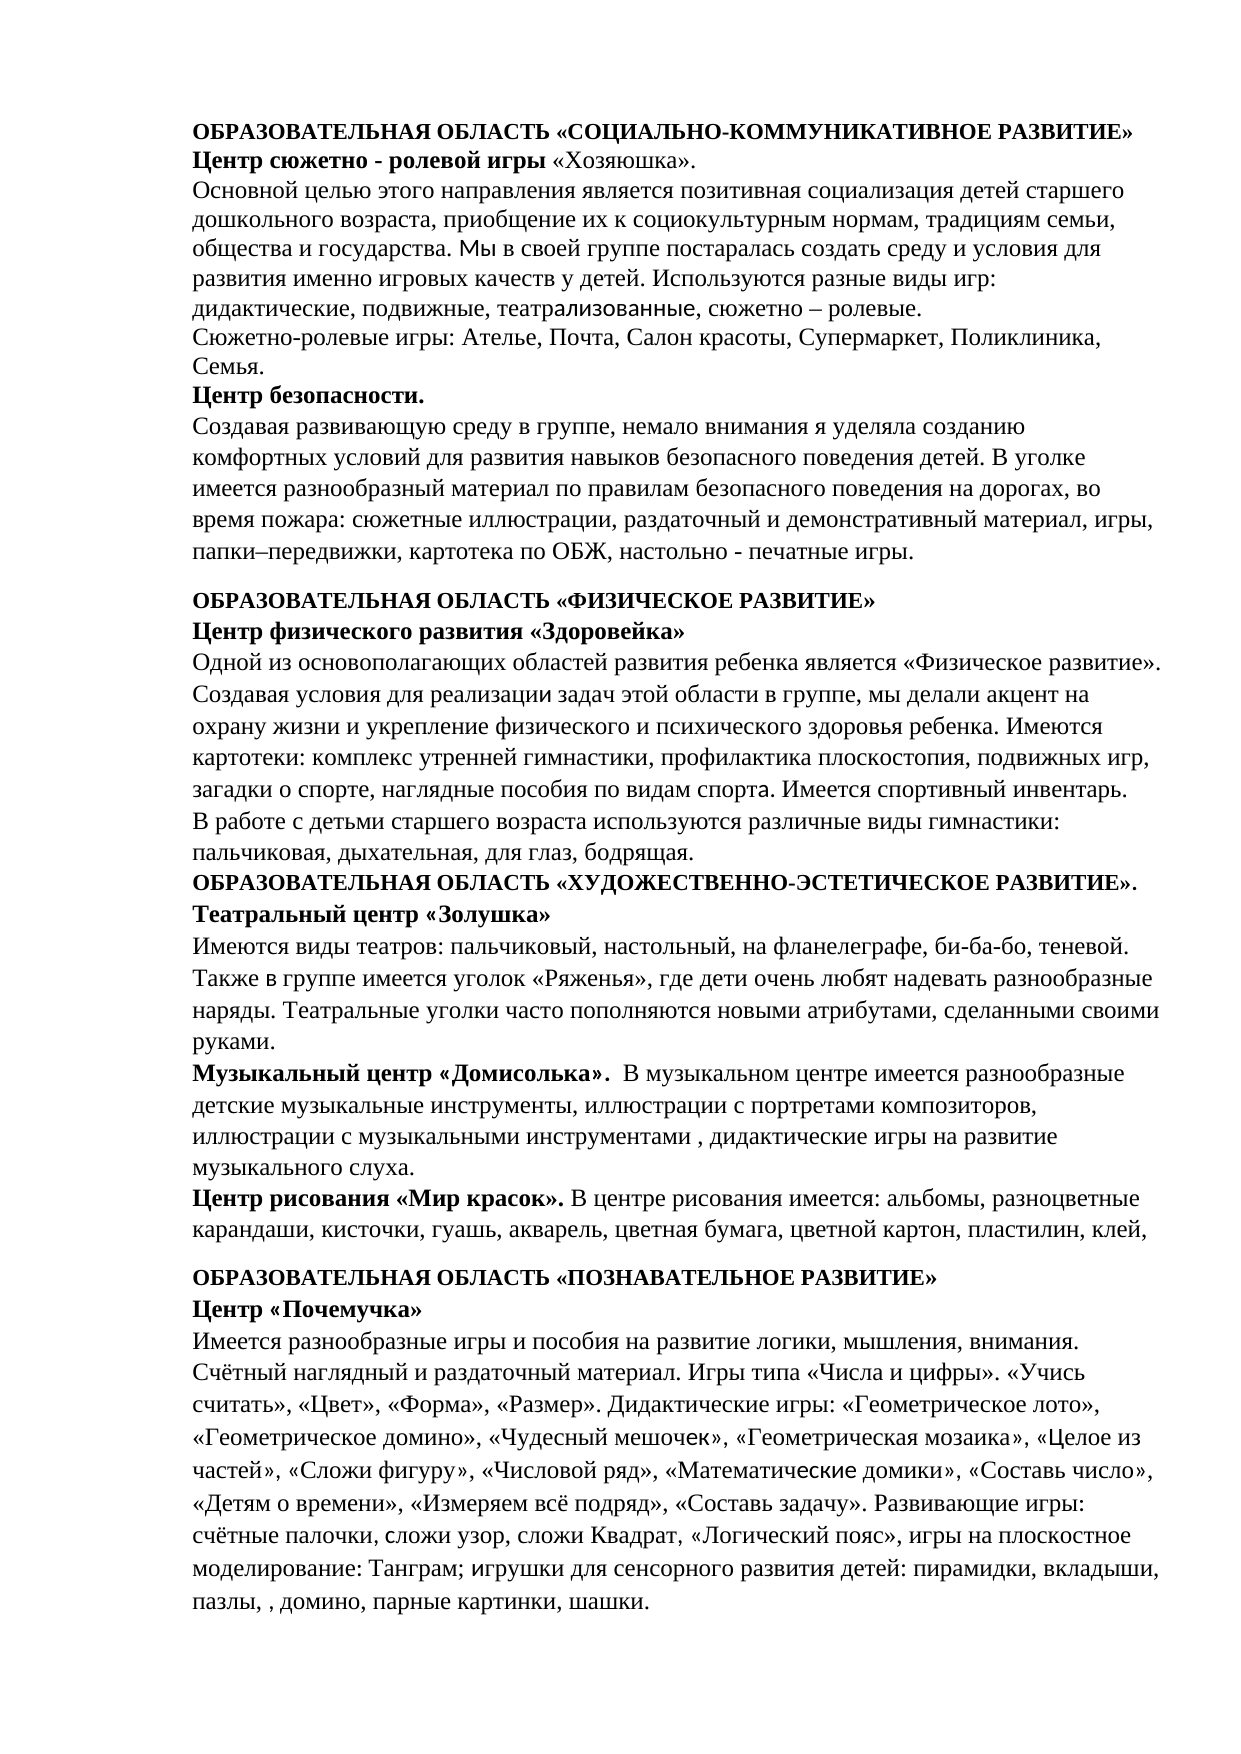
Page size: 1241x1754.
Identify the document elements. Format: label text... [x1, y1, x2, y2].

text Музыкальный центр «Домисолька». В музыкальном центре имеется разнообразные детские музыкальные инструменты, иллюстрации с портретами композиторов, иллюстрации с музыкальными инструментами , дидактические игры на развитие музыкального слуха. Центр рисования «Мир красок». В центре рисования имеется: альбомы, разноцветные карандаши, кисточки, гуашь, акварель, цветная бумага, цветной картон, пластилин, клей, [192, 1057, 1167, 1243]
text Центр безопасности. Создавая развивающую среду в группе, немало внимания я уделяла созданию комфортных условий для развития навыков безопасного поведения детей. В уголке имеется разнообразный материал по правилам безопасного поведения на дорогах, во время пожара: сюжетные иллюстрации, раздаточный и демонстративный материал, игры, папки–передвижки, картотека по ОБЖ, настольно - печатные игры. [192, 380, 1167, 566]
text В работе с детьми старшего возраста используются различные виды гимнастики: пальчиковая, дыхательная, для глаз, бодрящая. ОБРАЗОВАТЕЛЬНАЯ ОБЛАСТЬ «ХУДОЖЕСТВЕННО-ЭСТЕТИЧЕСКОЕ РАЗВИТИЕ». Театральный центр «Золушка» Имеются виды театров: пальчиковый, настольный, на фланелеграфе, би-ба-бо, теневой. Также в группе имеется уголок «Ряженья», где дети очень любят надевать разнообразные наряды. Театральные уголки часто пополняются новыми атрибутами, сделанными своими руками. [192, 806, 1167, 1055]
text Имеется разнообразные игры и пособия на развитие логики, мышления, внимания. Счётный наглядный и раздаточный материал. Игры типа «Числа и цифры». «Учись считать», «Цвет», «Форма», «Размер». Дидактические игры: «Геометрическое лото», «Геометрическое домино», «Чудесный мешочек», «Геометрическая мозаика», «Целое из частей», «Сложи фигуру», «Числовой ряд», «Математические домики», «Составь число», «Детям о времени», «Измеряем всё подряд», «Составь задачу». Развивающие игры: счётные палочки, сложи узор, сложи Квадрат, «Логический пояс», игры на плоскостное моделирование: Танграм; игрушки для сенсорного развития детей: пирамидки, вкладыши, пазлы, , домино, парные картинки, шашки. [192, 1326, 1167, 1616]
text ОБРАЗОВАТЕЛЬНАЯ ОБЛАСТЬ «ФИЗИЧЕСКОЕ РАЗВИТИЕ» Центр физического развития «Здоровейка» Одной из основополагающих областей развития ребенка является «Физическое развитие». Создавая условия для реализации задач этой области в группе, мы делали акцент на охрану жизни и укрепление физического и психического здоровья ребенка. Имеются картотеки: комплекс утренней гимнастики, профилактика плоскостопия, подвижных игр, загадки о спорте, наглядные пособия по видам спорта. Имеется спортивный инвентарь. [192, 585, 1167, 803]
text ОБРАЗОВАТЕЛЬНАЯ ОБЛАСТЬ «ПОЗНАВАТЕЛЬНОЕ РАЗВИТИЕ» Центр «Почемучка» [192, 1262, 1167, 1323]
text ОБРАЗОВАТЕЛЬНАЯ ОБЛАСТЬ «СОЦИАЛЬНО-КОММУНИКАТИВНОЕ РАЗВИТИЕ» Центр сюжетно - ролевой игры «Хозяюшка». Основной целью этого направления является позитивная социализация детей старшего дошкольного возраста, приобщение их к социокультурным нормам, традициям семьи, общества и государства. Мы в своей группе постаралась создать среду и условия для развития именно игровых качеств у детей. Используются разные виды игр: дидактические, подвижные, театрализованные, сюжетно – ролевые. Сюжетно-ролевые игры: Ателье, Почта, Салон красоты, Супермаркет, Поликлиника, Семья. [192, 118, 1167, 380]
